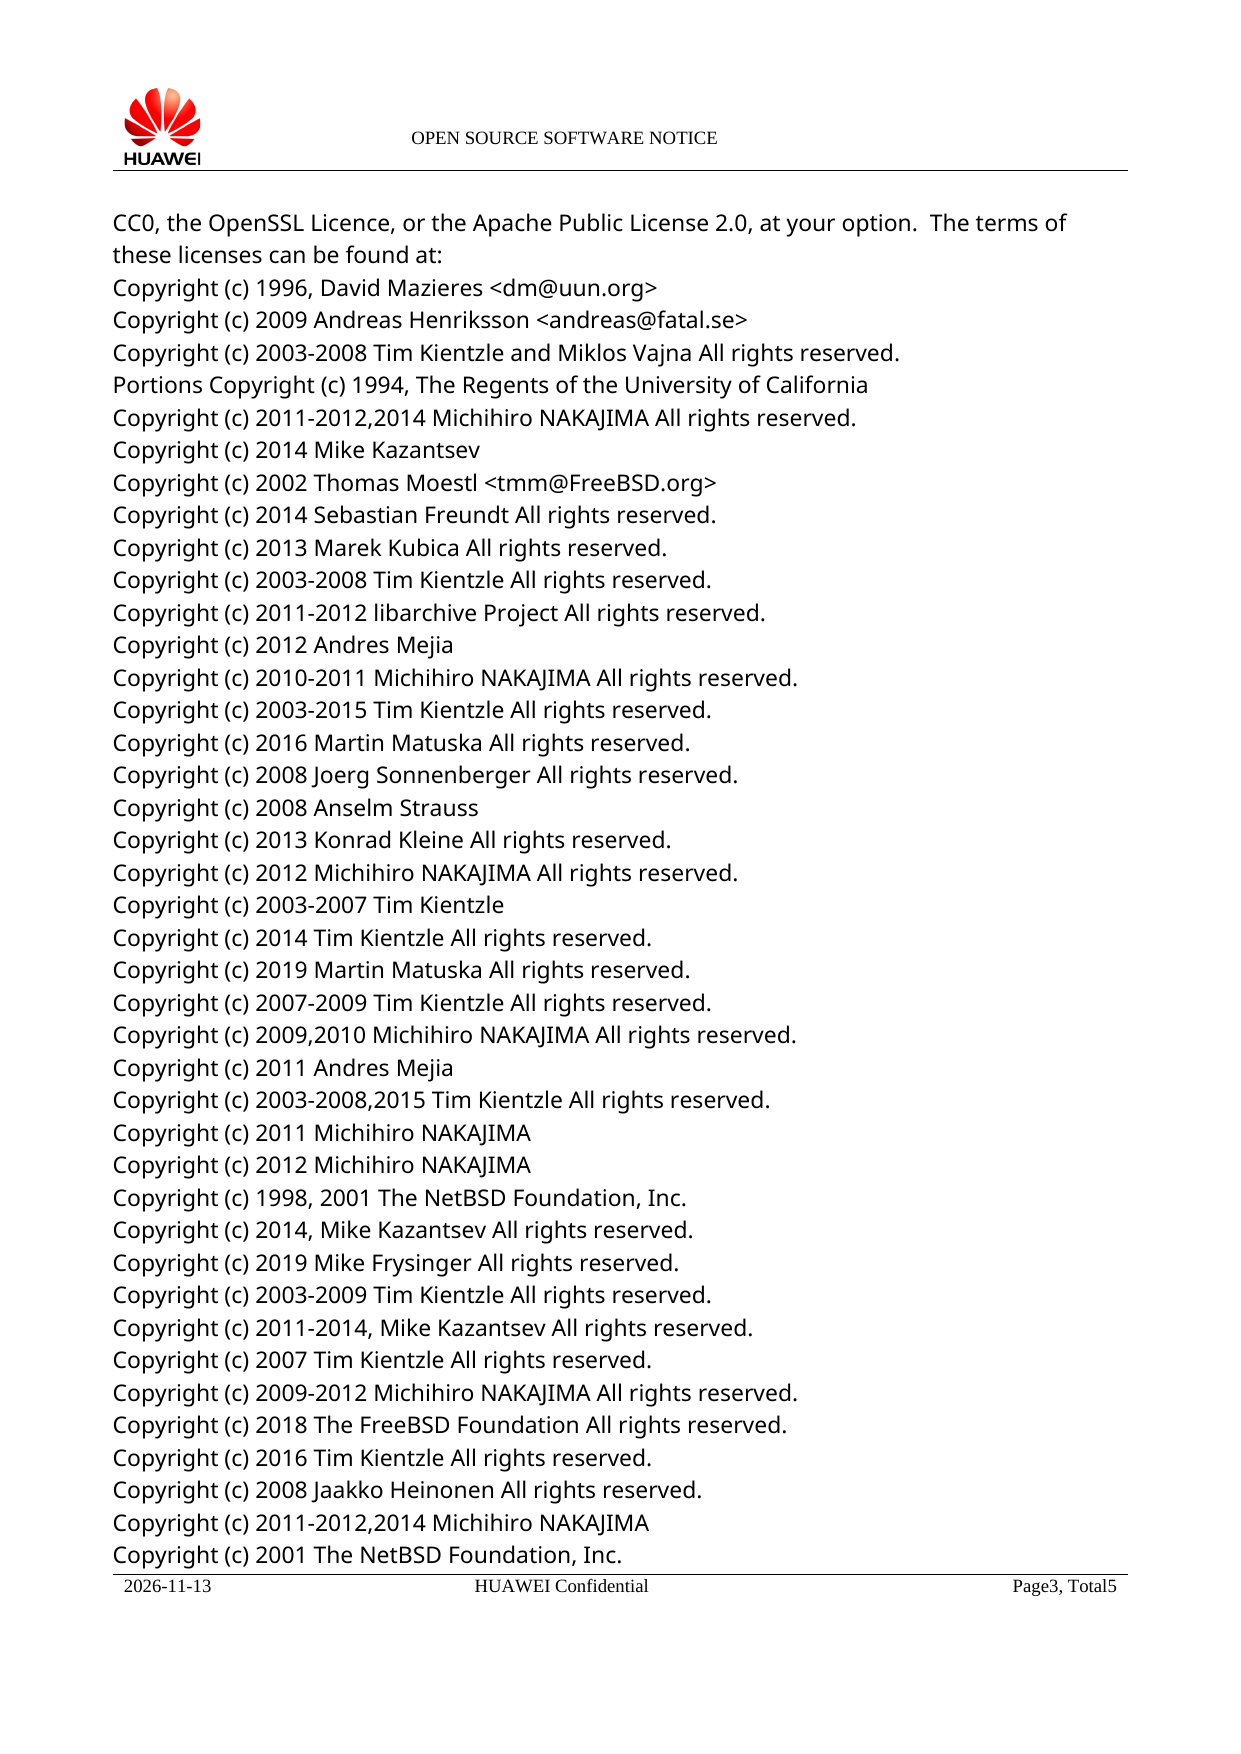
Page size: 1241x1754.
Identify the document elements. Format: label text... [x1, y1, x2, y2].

picture [124, 88, 201, 165]
